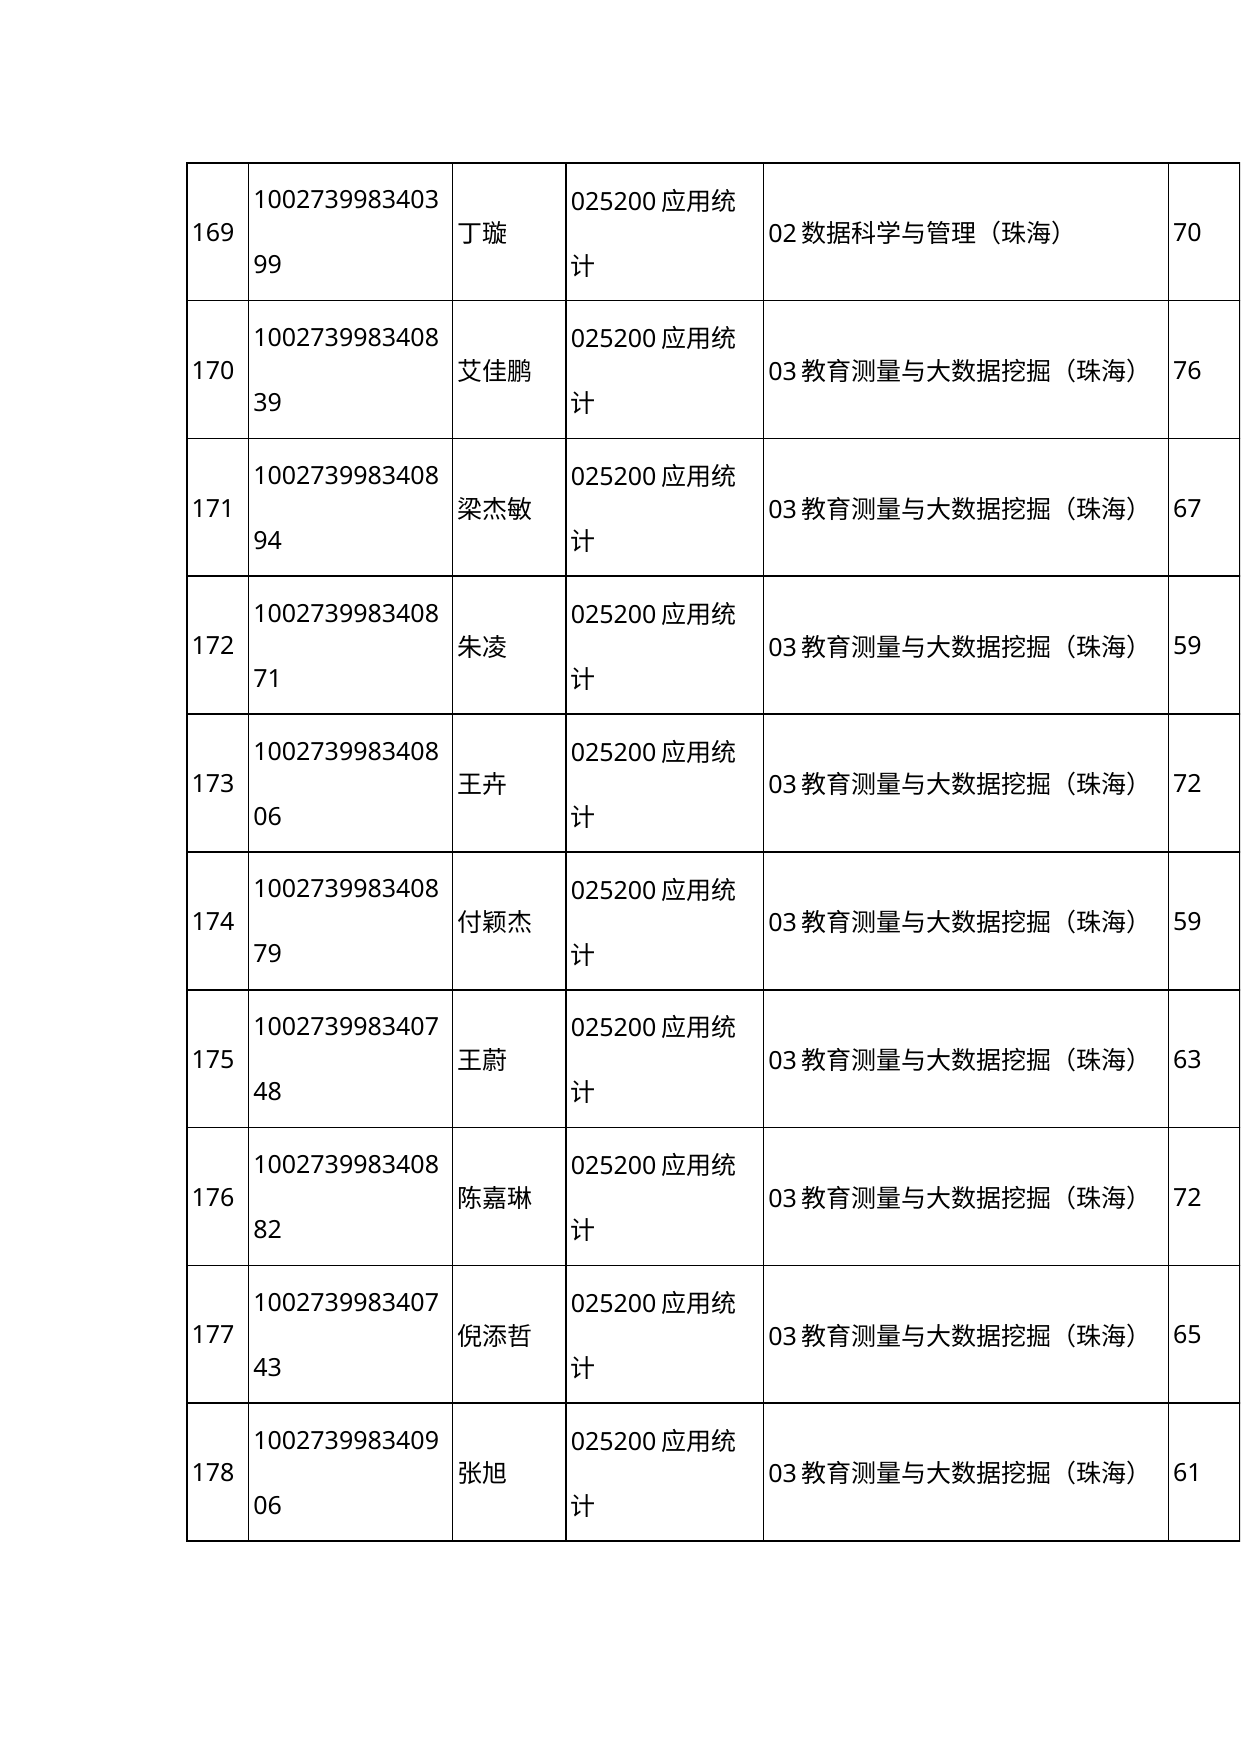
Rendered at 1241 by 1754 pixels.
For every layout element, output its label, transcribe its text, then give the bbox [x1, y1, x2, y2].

table_cell 173 [188, 715, 248, 851]
table_cell 03教育测量与大数据挖掘（珠海） [764, 991, 1168, 1127]
table_cell 025200应用统计 [567, 1404, 763, 1540]
table_cell 65 [1169, 1266, 1239, 1402]
table_cell 100273998340399 [249, 164, 452, 300]
table_cell 61 [1169, 1404, 1239, 1540]
table_cell 王卉 [453, 715, 565, 851]
table_cell 付颖杰 [453, 853, 565, 989]
table_cell 176 [188, 1128, 248, 1264]
table_cell 59 [1169, 853, 1239, 989]
table_cell 67 [1169, 439, 1239, 575]
table_cell 025200应用统计 [567, 715, 763, 851]
table_cell 59 [1169, 577, 1239, 713]
table_cell 175 [188, 991, 248, 1127]
table_cell 025200应用统计 [567, 853, 763, 989]
table_cell 03教育测量与大数据挖掘（珠海） [764, 439, 1168, 575]
table_cell 174 [188, 853, 248, 989]
table_cell 171 [188, 439, 248, 575]
table_cell 100273998340894 [249, 439, 452, 575]
table_cell 03教育测量与大数据挖掘（珠海） [764, 577, 1168, 713]
table_cell 177 [188, 1266, 248, 1402]
table_cell 025200应用统计 [567, 1128, 763, 1264]
table_cell 025200应用统计 [567, 991, 763, 1127]
table_cell 172 [188, 577, 248, 713]
table_cell 陈嘉琳 [453, 1128, 565, 1264]
table_cell 025200应用统计 [567, 301, 763, 438]
table_cell 03教育测量与大数据挖掘（珠海） [764, 715, 1168, 851]
table_cell 倪添哲 [453, 1266, 565, 1402]
table_cell 100273998340839 [249, 301, 452, 438]
table_cell 178 [188, 1404, 248, 1540]
table_cell 100273998340906 [249, 1404, 452, 1540]
table_cell 72 [1169, 1128, 1239, 1264]
table_cell 025200应用统计 [567, 1266, 763, 1402]
table_cell 100273998340879 [249, 853, 452, 989]
table_cell 丁璇 [453, 164, 565, 300]
table_cell 63 [1169, 991, 1239, 1127]
table_cell 张旭 [453, 1404, 565, 1540]
table_cell 02数据科学与管理（珠海） [764, 164, 1168, 300]
table_cell 艾佳鹏 [453, 301, 565, 438]
table_cell 100273998340882 [249, 1128, 452, 1264]
table_cell 03教育测量与大数据挖掘（珠海） [764, 1128, 1168, 1264]
table_cell 100273998340871 [249, 577, 452, 713]
table_cell 100273998340743 [249, 1266, 452, 1402]
table_cell 100273998340806 [249, 715, 452, 851]
table_cell 169 [188, 164, 248, 300]
table_cell 025200应用统计 [567, 577, 763, 713]
table_cell 03教育测量与大数据挖掘（珠海） [764, 853, 1168, 989]
table_cell 03教育测量与大数据挖掘（珠海） [764, 1404, 1168, 1540]
table_cell 025200应用统计 [567, 439, 763, 575]
table_cell 70 [1169, 164, 1239, 300]
table_cell 03教育测量与大数据挖掘（珠海） [764, 1266, 1168, 1402]
table_cell 72 [1169, 715, 1239, 851]
table_cell 76 [1169, 301, 1239, 438]
table_cell 03教育测量与大数据挖掘（珠海） [764, 301, 1168, 438]
table_cell 100273998340748 [249, 991, 452, 1127]
table_cell 170 [188, 301, 248, 438]
table_cell 025200应用统计 [567, 164, 763, 300]
table_cell 王蔚 [453, 991, 565, 1127]
table_cell 朱凌 [453, 577, 565, 713]
table_cell 梁杰敏 [453, 439, 565, 575]
